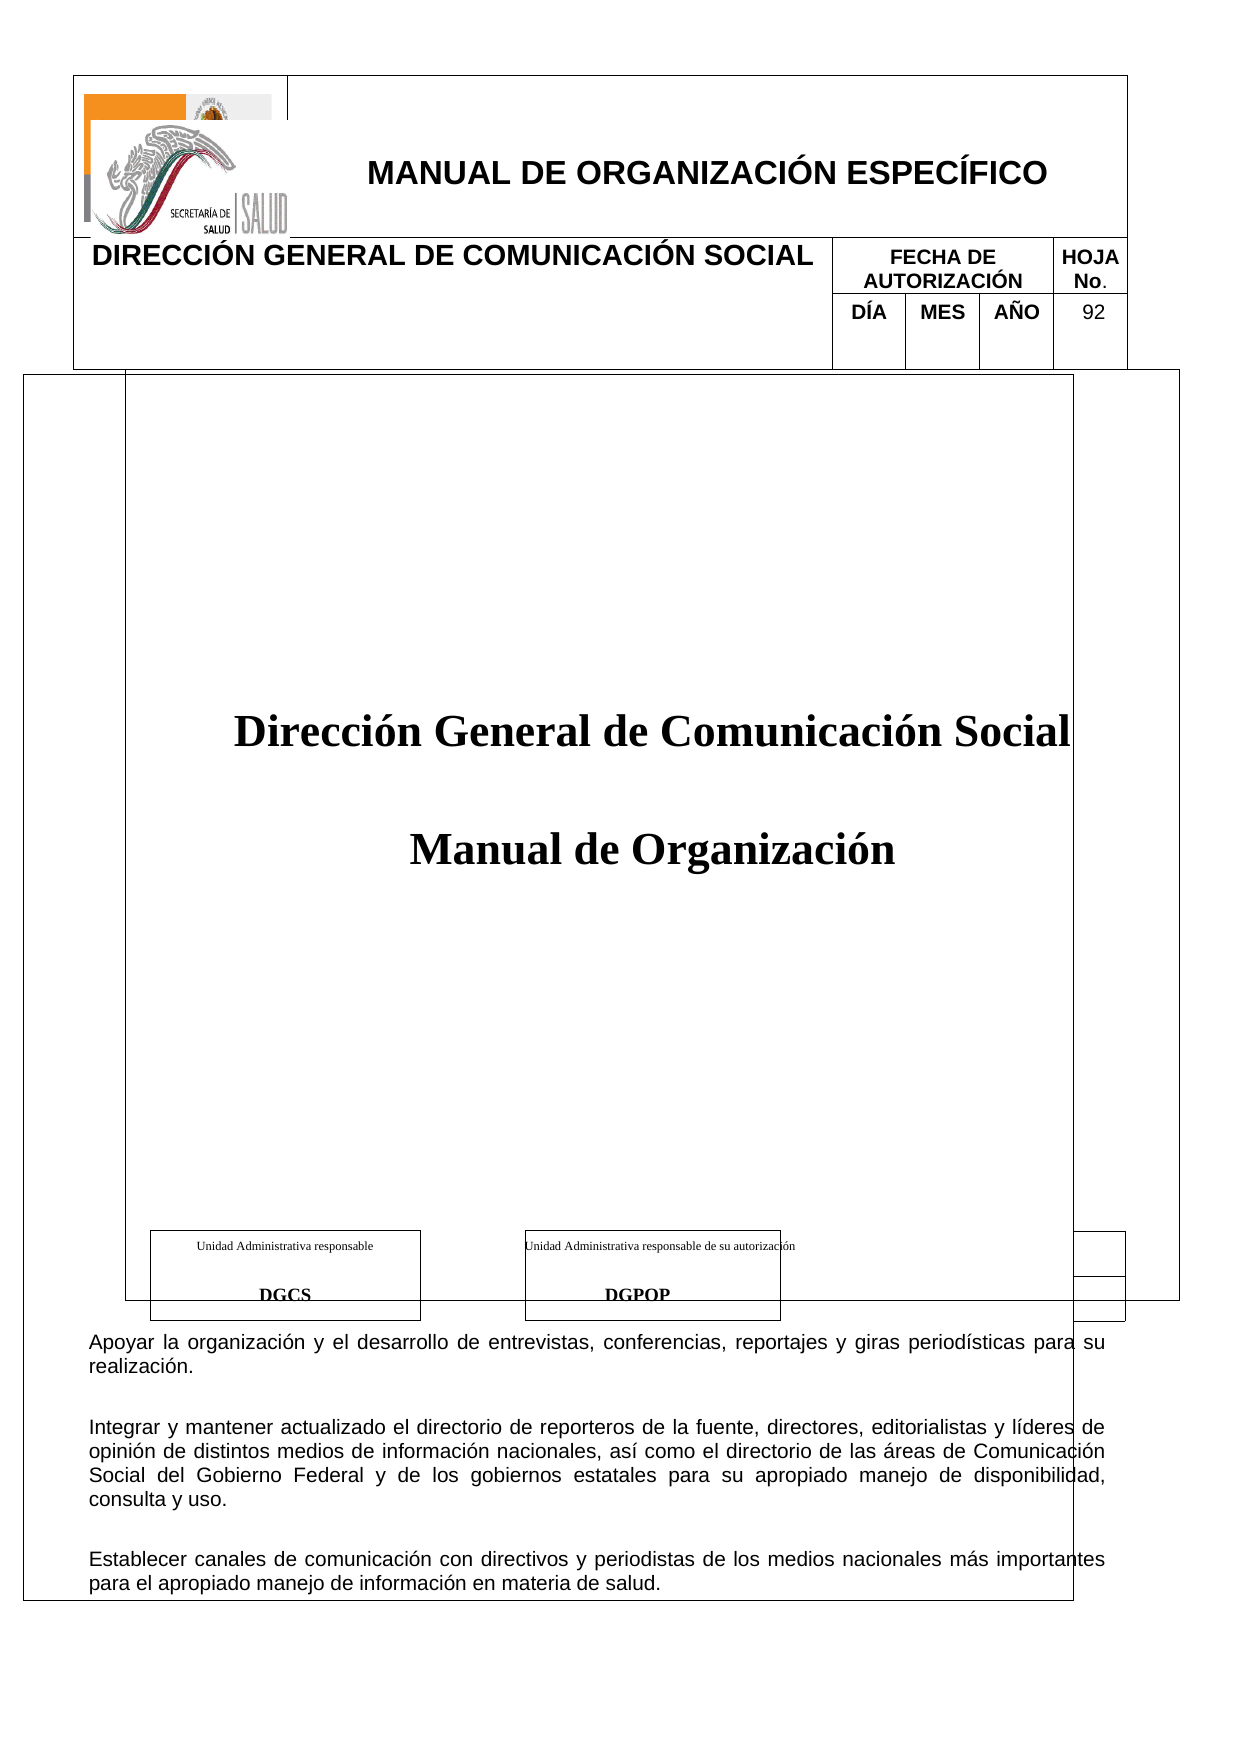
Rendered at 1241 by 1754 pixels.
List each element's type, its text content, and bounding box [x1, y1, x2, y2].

text Apoyar la organización y el desarrollo de entrevistas, conferencias, reportajes y giras periodísticas para su realización. [88, 1330, 1107, 1378]
text Integrar y mantener actualizado el directorio de reporteros de la fuente, directores, editorialistas y líderes de opinión de distintos medios de información nacionales, así como el directorio de las áreas de Comunicación Social del Gobierno Federal y de los gobiernos estatales para su apropiado manejo de disponibilidad, consulta y uso. [88, 1414, 1107, 1510]
picture [84, 94, 290, 240]
text Establecer canales de comunicación con directivos y periodistas de los medios nacionales más importantes para el apropiado manejo de información en materia de salud. [88, 1547, 1107, 1595]
